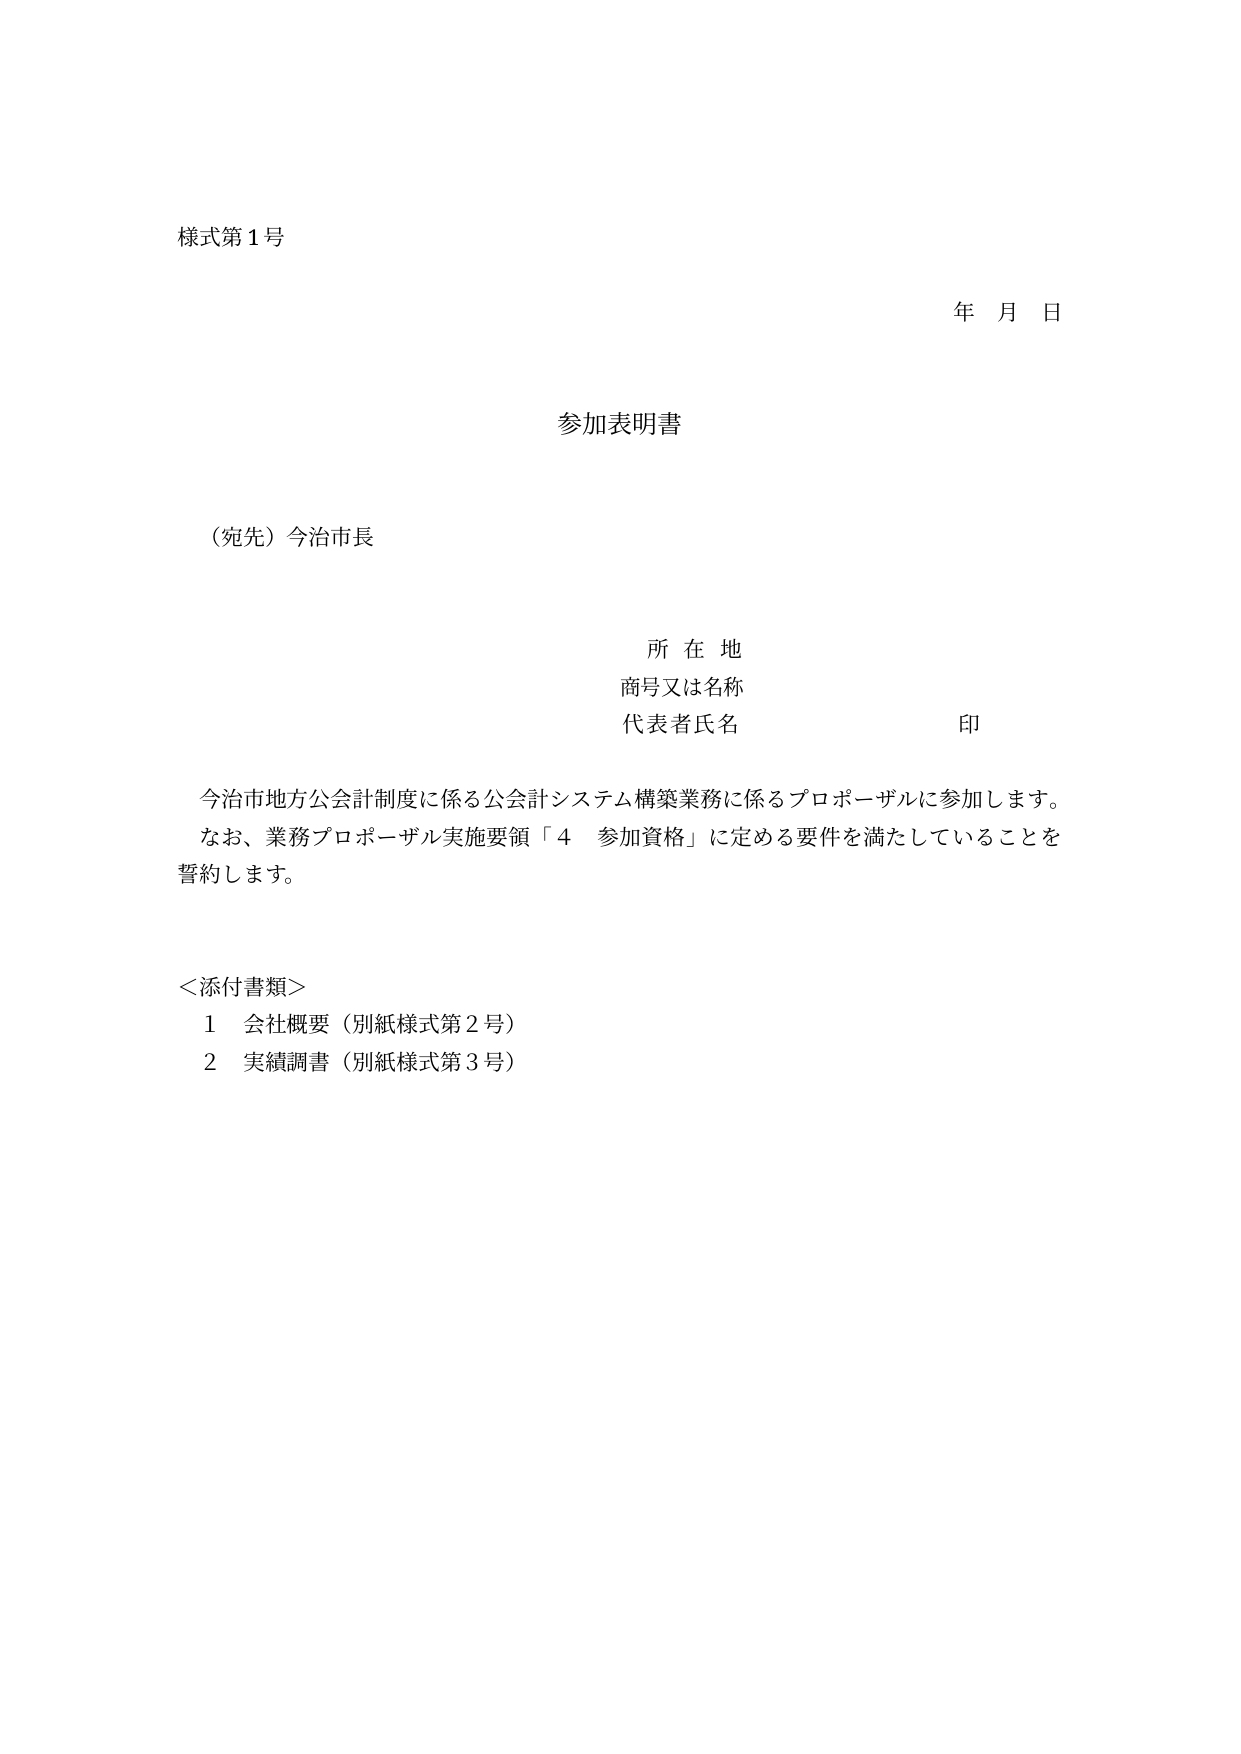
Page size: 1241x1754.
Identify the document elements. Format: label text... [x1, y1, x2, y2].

text （宛先）今治市長 [177, 517, 1063, 554]
text 今治市地方公会計制度に係る公会計システム構築業務に係るプロポーザルに参加します。 [177, 779, 1063, 817]
text 様式第1号 [177, 217, 1063, 254]
text 商号又は名称 [177, 667, 1063, 704]
text １ 会社概要（別紙様式第２号） [177, 1004, 1063, 1042]
text ＜添付書類＞ [177, 967, 1063, 1004]
text ２ 実績調書（別紙様式第３号） [177, 1042, 1063, 1079]
text なお、業務プロポーザル実施要領「４ 参加資格」に定める要件を満たしていることを誓約します。 [177, 817, 1063, 892]
text 代表者氏名 印 [177, 704, 1063, 742]
text 所在地 [177, 629, 1063, 667]
text 参加表明書 [177, 404, 1063, 442]
text 年 月 日 [177, 292, 1063, 329]
